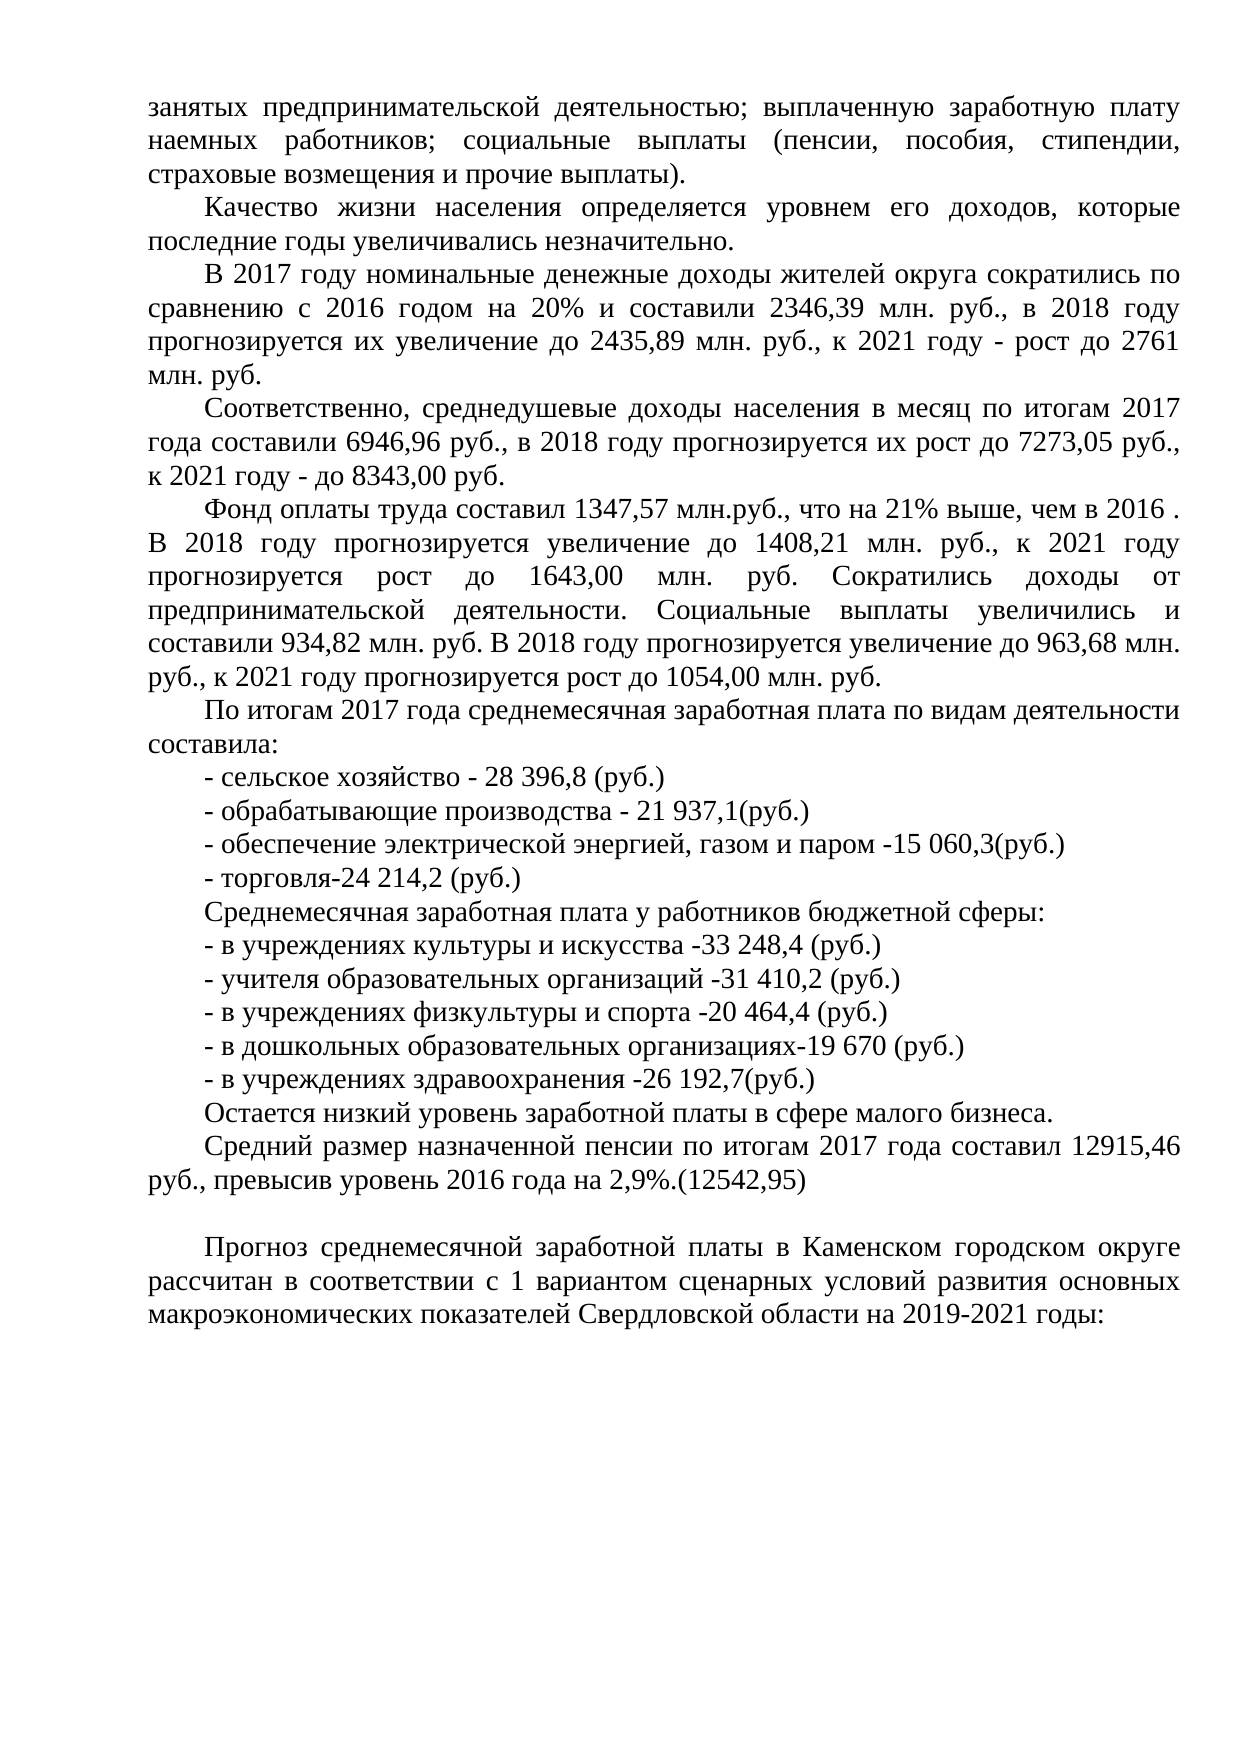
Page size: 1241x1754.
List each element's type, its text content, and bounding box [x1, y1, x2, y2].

text - в учреждениях здравоохранения -26 192,7(руб.) [148, 1061, 1181, 1095]
text Фонд оплаты труда составил 1347,57 млн.руб., что на 21% выше, чем в 2016 . В 2018 году прогнозируется увеличение до 1408,21 млн. руб., к 2021 году прогнозируется рост до 1643,00 млн. руб. Сократились доходы от предпринимательской деятельности. Социальные выплаты увеличились и составили 934,82 млн. руб. В 2018 году прогнозируется увеличение до 963,68 млн. руб., к 2021 году прогнозируется рост до 1054,00 млн. руб. [148, 491, 1181, 692]
text По итогам 2017 года среднемесячная заработная плата по видам деятельности составила: [148, 692, 1181, 759]
text - торговля-24 214,2 (руб.) [148, 860, 1181, 894]
text В 2017 году номинальные денежные доходы жителей округа сократились по сравнению с 2016 годом на 20% и составили 2346,39 млн. руб., в 2018 году прогнозируется их увеличение до 2435,89 млн. руб., к 2021 году - рост до 2761 млн. руб. [148, 256, 1181, 391]
text - сельское хозяйство - 28 396,8 (руб.) [148, 759, 1181, 793]
text - обрабатывающие производства - 21 937,1(руб.) [148, 793, 1181, 827]
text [148, 89, 1181, 189]
text Среднемесячная заработная плата у работников бюджетной сферы: [148, 894, 1181, 927]
text - в дошкольных образовательных организациях-19 670 (руб.) [148, 1028, 1181, 1061]
text Соответственно, среднедушевые доходы населения в месяц по итогам 2017 года составили 6946,96 руб., в 2018 году прогнозируется их рост до 7273,05 руб., к 2021 году - до 8343,00 руб. [148, 391, 1181, 491]
text Средний размер назначенной пенсии по итогам 2017 года составил 12915,46 руб., превысив уровень 2016 года на 2,9%.(12542,95) [148, 1128, 1181, 1196]
text Остается низкий уровень заработной платы в сфере малого бизнеса. [148, 1095, 1181, 1128]
text Качество жизни населения определяется уровнем его доходов, которые последние годы увеличивались незначительно. [148, 189, 1181, 256]
text - в учреждениях физкультуры и спорта -20 464,4 (руб.) [148, 994, 1181, 1028]
text - обеспечение электрической энергией, газом и паром -15 060,3(руб.) [148, 827, 1181, 860]
text - в учреждениях культуры и искусства -33 248,4 (руб.) [148, 927, 1181, 961]
text - учителя образовательных организаций -31 410,2 (руб.) [148, 961, 1181, 994]
text Прогноз среднемесячной заработной платы в Каменском городском округе рассчитан в соответствии с 1 вариантом сценарных условий развития основных макроэкономических показателей Свердловской области на 2019-2021 годы: [148, 1229, 1181, 1330]
